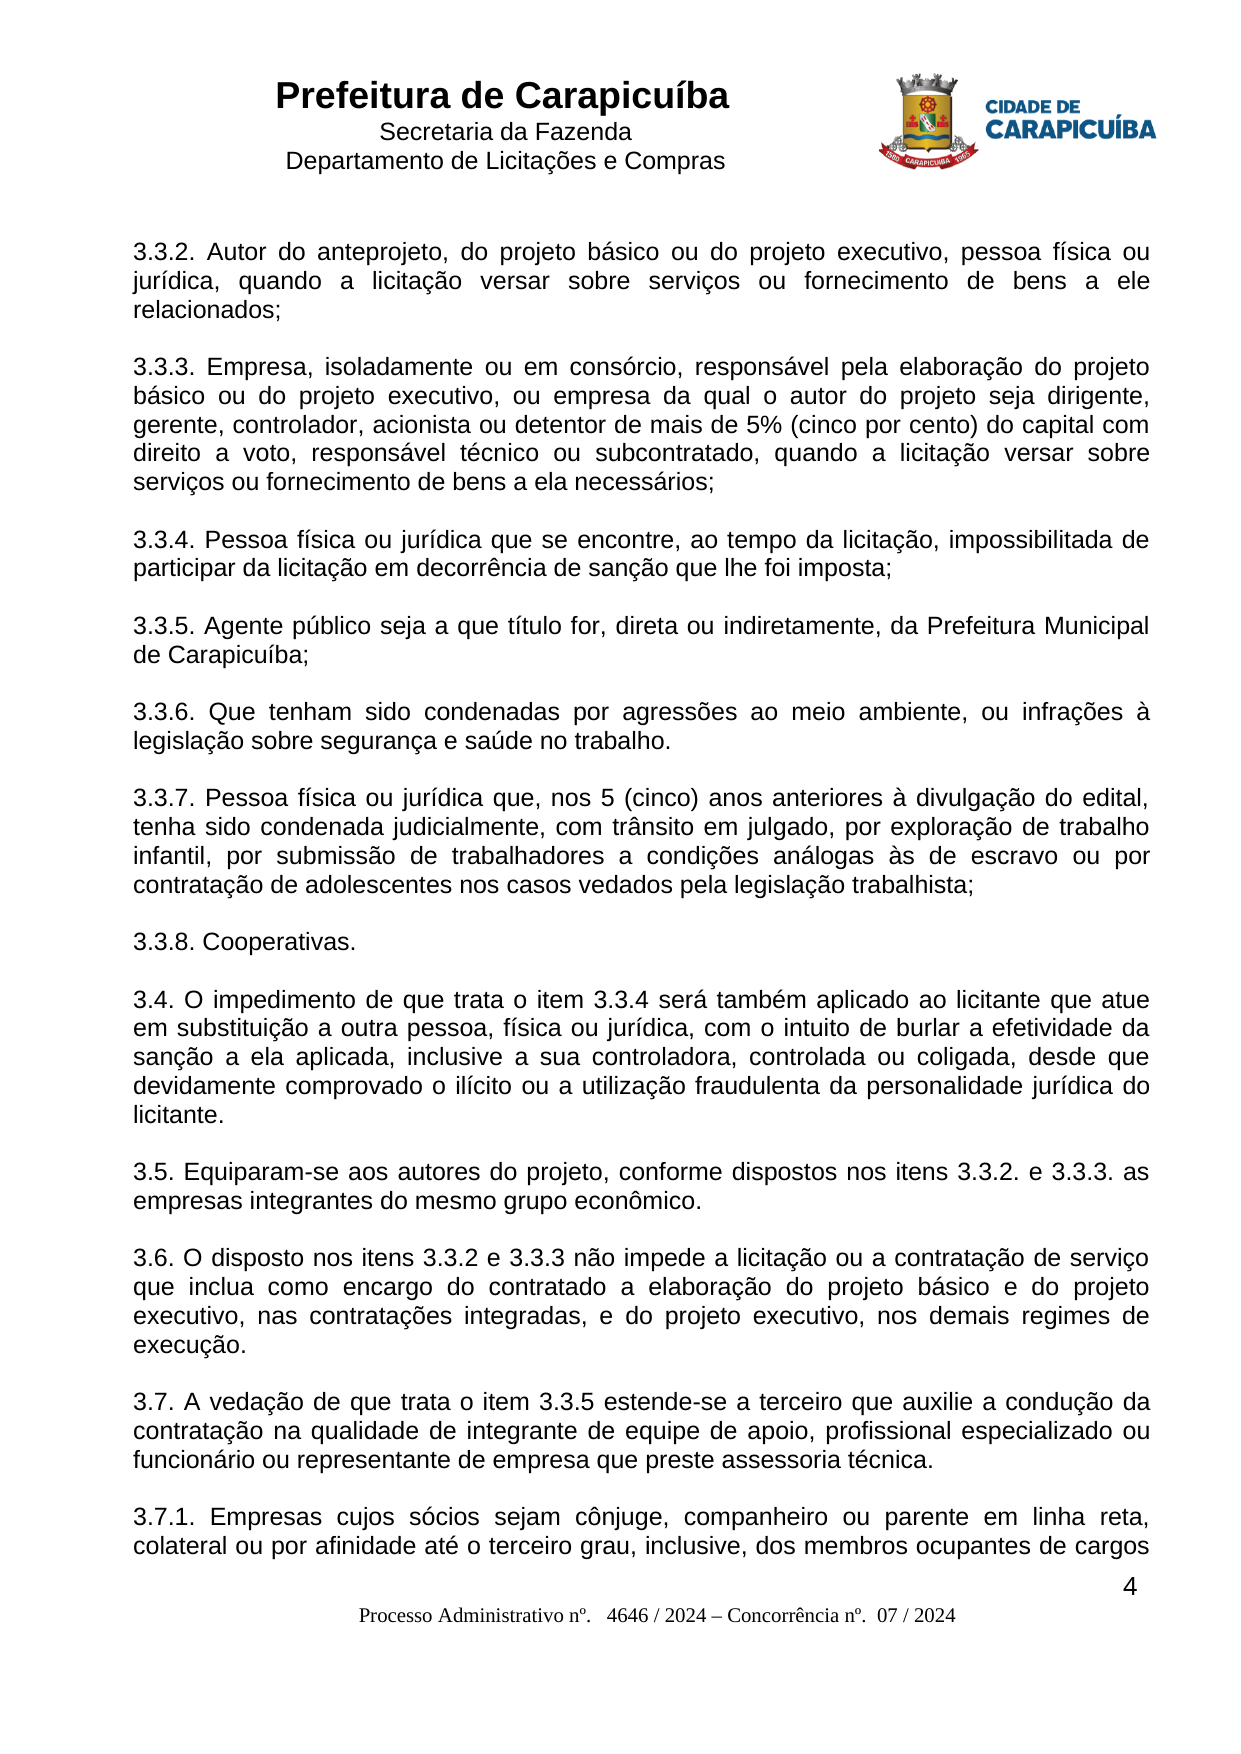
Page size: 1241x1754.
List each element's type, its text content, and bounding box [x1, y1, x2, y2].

text 3.3.5. Agente público seja a que título for, direta ou indiretamente, da Prefeitura Municipal de Carapicuíba; [133, 611, 1152, 668]
text 3.5. Equiparam-se aos autores do projeto, conforme dispostos nos itens 3.3.2. e 3.3.3. as empresas integrantes do mesmo grupo econômico. [133, 1157, 1152, 1215]
text 3.3.6. Que tenham sido condenadas por agressões ao meio ambiente, ou infrações à legislação sobre segurança e saúde no trabalho. [133, 697, 1152, 755]
text 3.4. O impedimento de que trata o item 3.3.4 será também aplicado ao licitante que atue em substituição a outra pessoa, física ou jurídica, com o intuito de burlar a efetividade da sanção a ela aplicada, inclusive a sua controladora, controlada ou coligada, desde que devidamente comprovado o ilícito ou a utilização fraudulenta da personalidade jurídica do licitante. [133, 985, 1152, 1128]
text 3.7. A vedação de que trata o item 3.3.5 estende-se a terceiro que auxilie a condução da contratação na qualidade de integrante de equipe de apoio, profissional especializado ou funcionário ou representante de empresa que preste assessoria técnica. [133, 1387, 1152, 1473]
picture [877, 65, 1159, 172]
text 3.3.7. Pessoa física ou jurídica que, nos 5 (cinco) anos anteriores à divulgação do edital, tenha sido condenada judicialmente, com trânsito em julgado, por exploração de trabalho infantil, por submissão de trabalhadores a condições análogas às de escravo ou por contratação de adolescentes nos casos vedados pela legislação trabalhista; [133, 783, 1152, 898]
text 3.3.8. Cooperativas. [133, 927, 1152, 956]
text 3.3.3. Empresa, isoladamente ou em consórcio, responsável pela elaboração do projeto básico ou do projeto executivo, ou empresa da qual o autor do projeto seja dirigente, gerente, controlador, acionista ou detentor de mais de 5% (cinco por cento) do capital com direito a voto, responsável técnico ou subcontratado, quando a licitação versar sobre serviços ou fornecimento de bens a ela necessários; [133, 352, 1152, 496]
text 3.3.4. Pessoa física ou jurídica que se encontre, ao tempo da licitação, impossibilitada de participar da licitação em decorrência de sanção que lhe foi imposta; [133, 525, 1152, 582]
text 3.6. O disposto nos itens 3.3.2 e 3.3.3 não impede a licitação ou a contratação de serviço que inclua como encargo do contratado a elaboração do projeto básico e do projeto executivo, nas contratações integradas, e do projeto executivo, nos demais regimes de execução. [133, 1243, 1152, 1358]
text 3.3.2. Autor do anteprojeto, do projeto básico ou do projeto executivo, pessoa física ou jurídica, quando a licitação versar sobre serviços ou fornecimento de bens a ele relacionados; [133, 237, 1152, 323]
